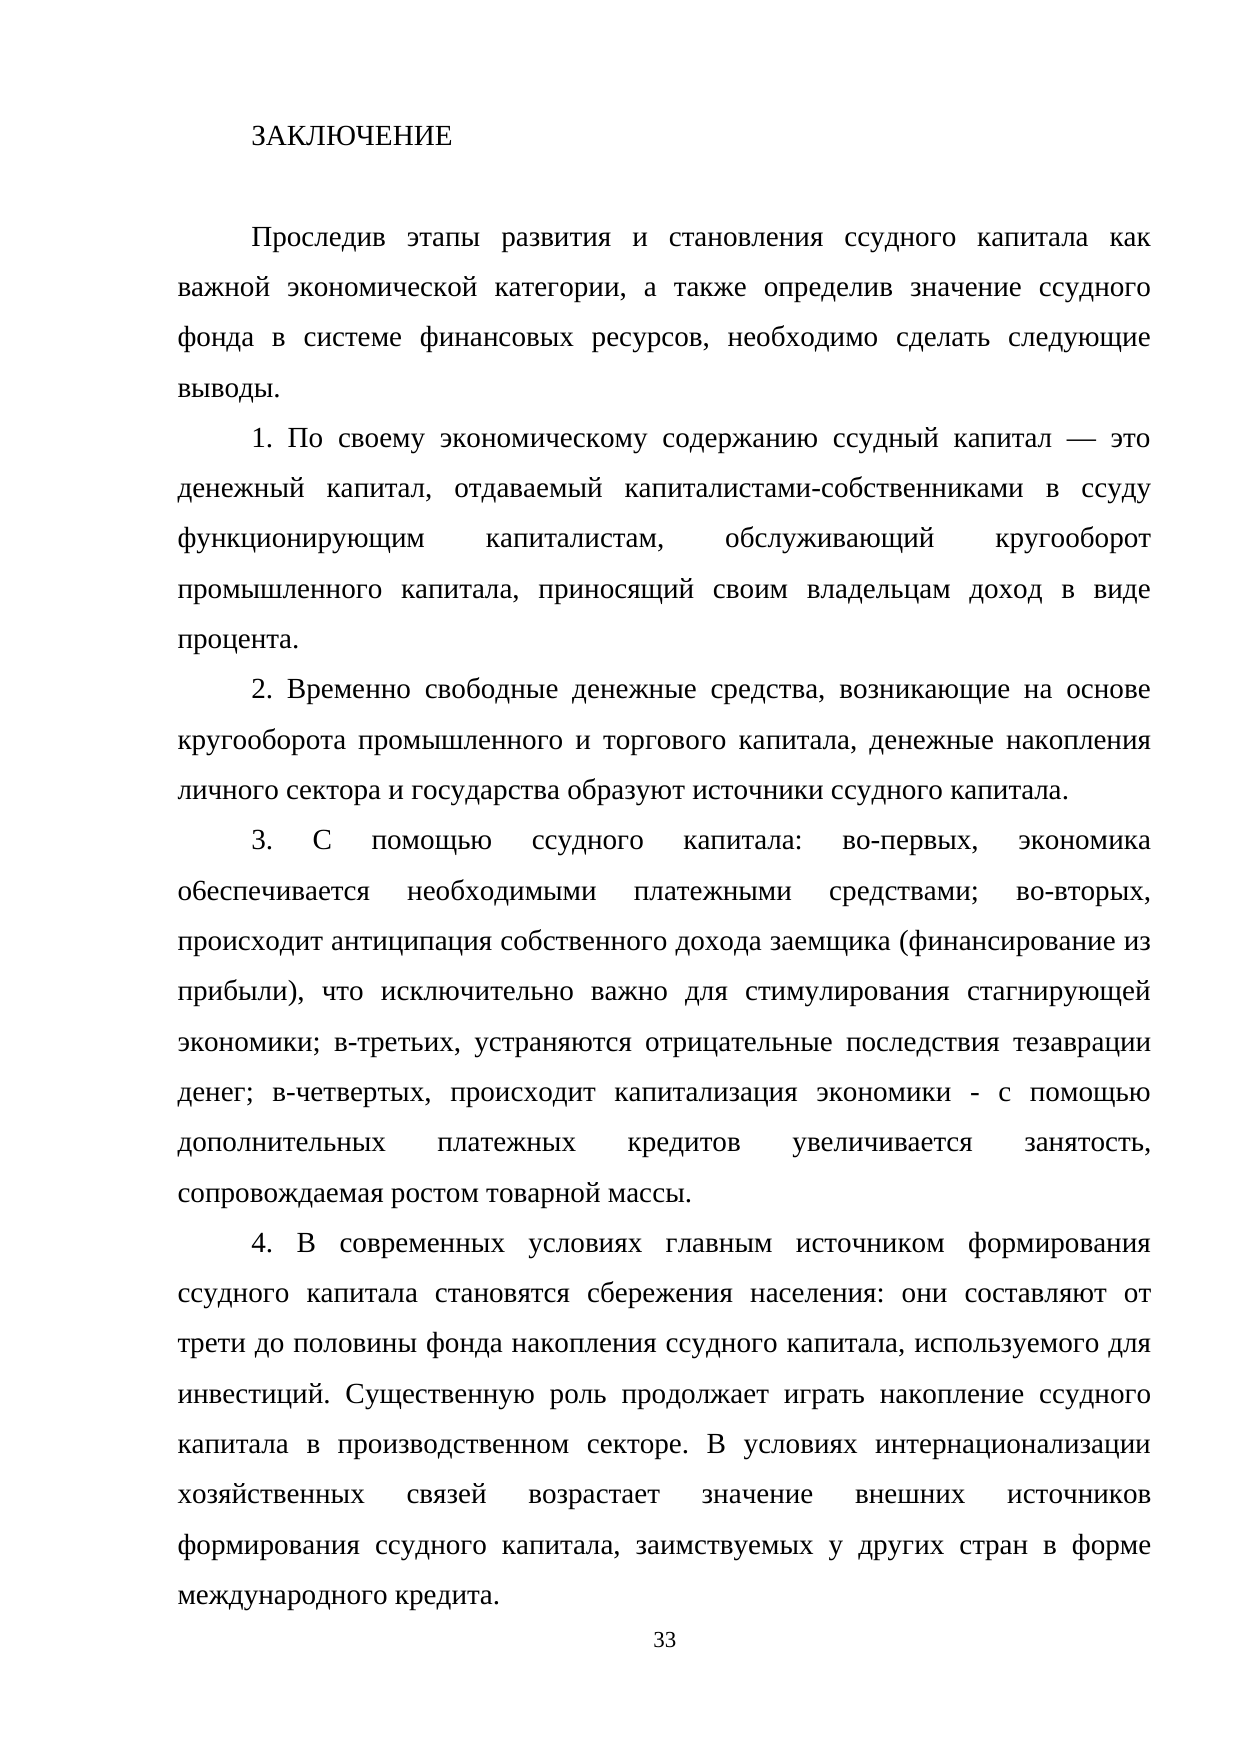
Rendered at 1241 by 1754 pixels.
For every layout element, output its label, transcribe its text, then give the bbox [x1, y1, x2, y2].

text 3. С помощью ссудного капитала: во-первых, экономика о6еспечивается необходимыми платежными средствами; во-вторых, происходит антиципация собственного дохода заемщика (финансирование из прибыли), что исключительно важно для стимулирования стагнирующей экономики; в-третьих, устраняются отрицательные последствия тезаврации денег; в-четвертых, происходит капитализация экономики - с помощью дополнительных платежных кредитов увеличивается занятость, сопровождаемая ростом товарной массы. [177, 822, 1152, 1208]
text 1. По своему экономическому содержанию ссудный капитал ― это денежный капитал, отдаваемый капиталистами-собственниками в ссуду функционирующим капиталистам, обслуживающий кругооборот промышленного капитала, приносящий своим владельцам доход в виде процента. [177, 420, 1152, 655]
text 2. Временно свободные денежные средства, возникающие на основе кругооборота промышленного и торгового капитала, денежные накопления личного сектора и государства образуют источники ссудного капитала. [177, 672, 1152, 806]
text ЗАКЛЮЧЕНИЕ [177, 118, 1152, 152]
text 4. В современных условиях главным источником формирования ссудного капитала становятся сбережения населения: они составляют от трети до половины фонда накопления ссудного капитала, используемого для инвестиций. Существенную роль продолжает играть накопление ссудного капитала в производственном секторе. В условиях интернационализации хозяйственных связей возрастает значение внешних источников формирования ссудного капитала, заимствуемых у других стран в форме международного кредита. [177, 1225, 1152, 1611]
text Проследив этапы развития и становления ссудного капитала как важной экономической категории, а также определив значение ссудного фонда в системе финансовых ресурсов, необходимо сделать следующие выводы. [177, 219, 1152, 403]
